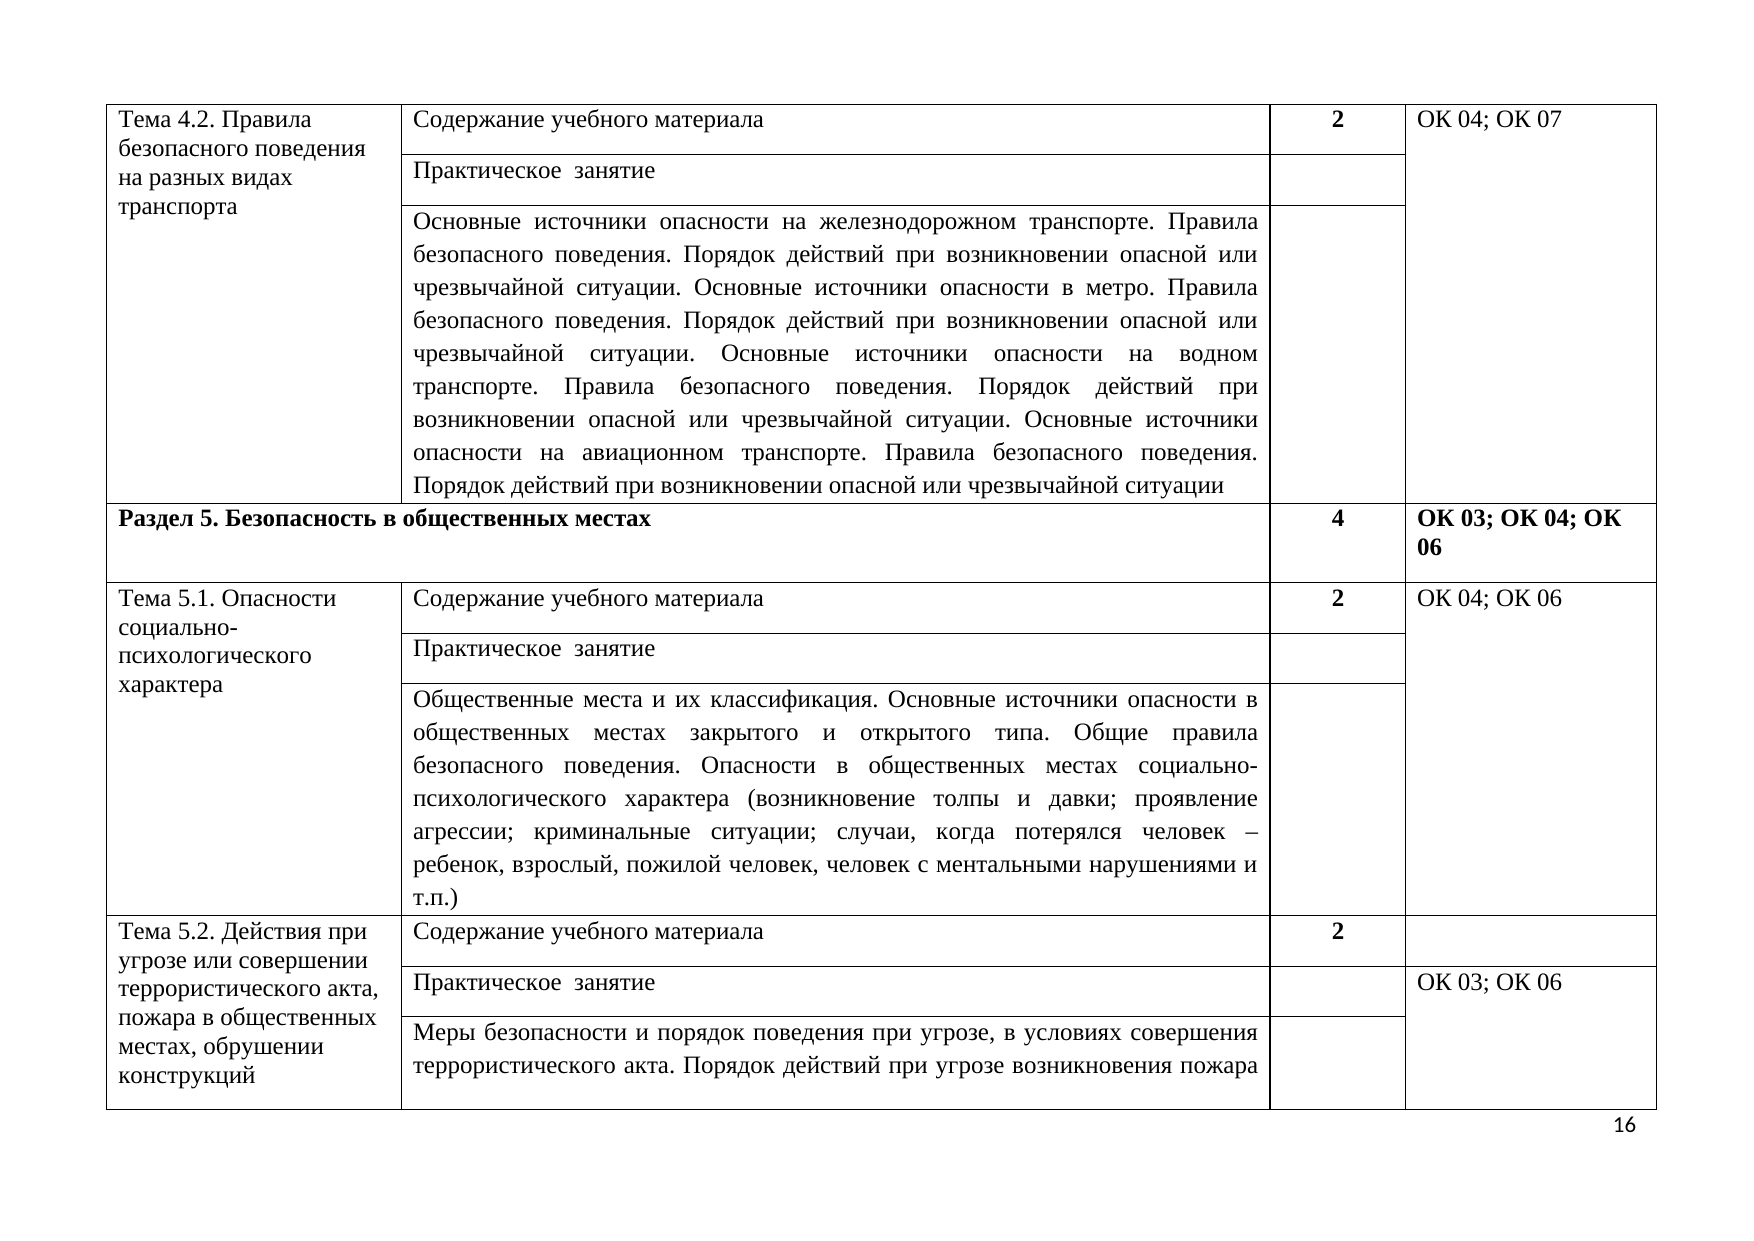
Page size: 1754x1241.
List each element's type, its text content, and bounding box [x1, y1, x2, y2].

table_cell Основные источники опасности на железнодорожном транспорте. Правила безопасного поведения. Порядок действий при возникновении опасной или чрезвычайной ситуации. Основные источники опасности в метро. Правила безопасного поведения. Порядок действий при возникновении опасной или чрезвычайной ситуации. Основные источники опасности на водном транспорте. Правила безопасного поведения. Порядок действий при возникновении опасной или чрезвычайной ситуации. Основные источники опасности на авиационном транспорте. Правила безопасного поведения. Порядок действий при возникновении опасной или чрезвычайной ситуации [402, 206, 1269, 502]
table_cell ОК 04; ОК 06 [1406, 583, 1656, 915]
table_cell ОК 03; ОК 04; ОК 06 [1406, 504, 1656, 582]
table_cell Тема 5.2. Действия при угрозе или совершении террористического акта, пожара в общественных местах, обрушении конструкций [107, 916, 401, 1109]
table_cell Общественные места и их классификация. Основные источники опасности в общественных местах закрытого и открытого типа. Общие правила безопасного поведения. Опасности в общественных местах социально-психологического характера (возникновение толпы и давки; проявление агрессии; криминальные ситуации; случаи, когда потерялся человек – ребенок, взрослый, пожилой человек, человек с ментальными нарушениями и т.п.) [402, 684, 1269, 915]
table_cell Тема 4.2. Правила безопасного поведения на разных видах транспорта [107, 105, 401, 502]
table_cell [1271, 967, 1405, 1016]
table_cell [1271, 684, 1405, 915]
table_cell 2 [1271, 105, 1405, 154]
table_cell Раздел 5. Безопасность в общественных местах [107, 504, 1269, 582]
table_cell Содержание учебного материала [402, 916, 1269, 966]
table_cell [1406, 916, 1656, 966]
table_cell 4 [1271, 504, 1405, 582]
table_cell Содержание учебного материала [402, 583, 1269, 632]
table_cell [1271, 634, 1405, 683]
table_cell ОК 04; ОК 07 [1406, 105, 1656, 502]
table_cell Практическое занятие [402, 634, 1269, 683]
table_cell [1271, 206, 1405, 502]
table_cell Тема 5.1. Опасности социально-психологического характера [107, 583, 401, 915]
table_cell 2 [1271, 916, 1405, 966]
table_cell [402, 1017, 1269, 1109]
table_cell Содержание учебного материала [402, 105, 1269, 154]
table_cell Практическое занятие [402, 967, 1269, 1016]
table_cell Практическое занятие [402, 155, 1269, 205]
table_cell 2 [1271, 583, 1405, 632]
table_cell [1271, 1017, 1405, 1109]
table_cell [1271, 155, 1405, 205]
table_cell ОК 03; ОК 06 [1406, 967, 1656, 1109]
